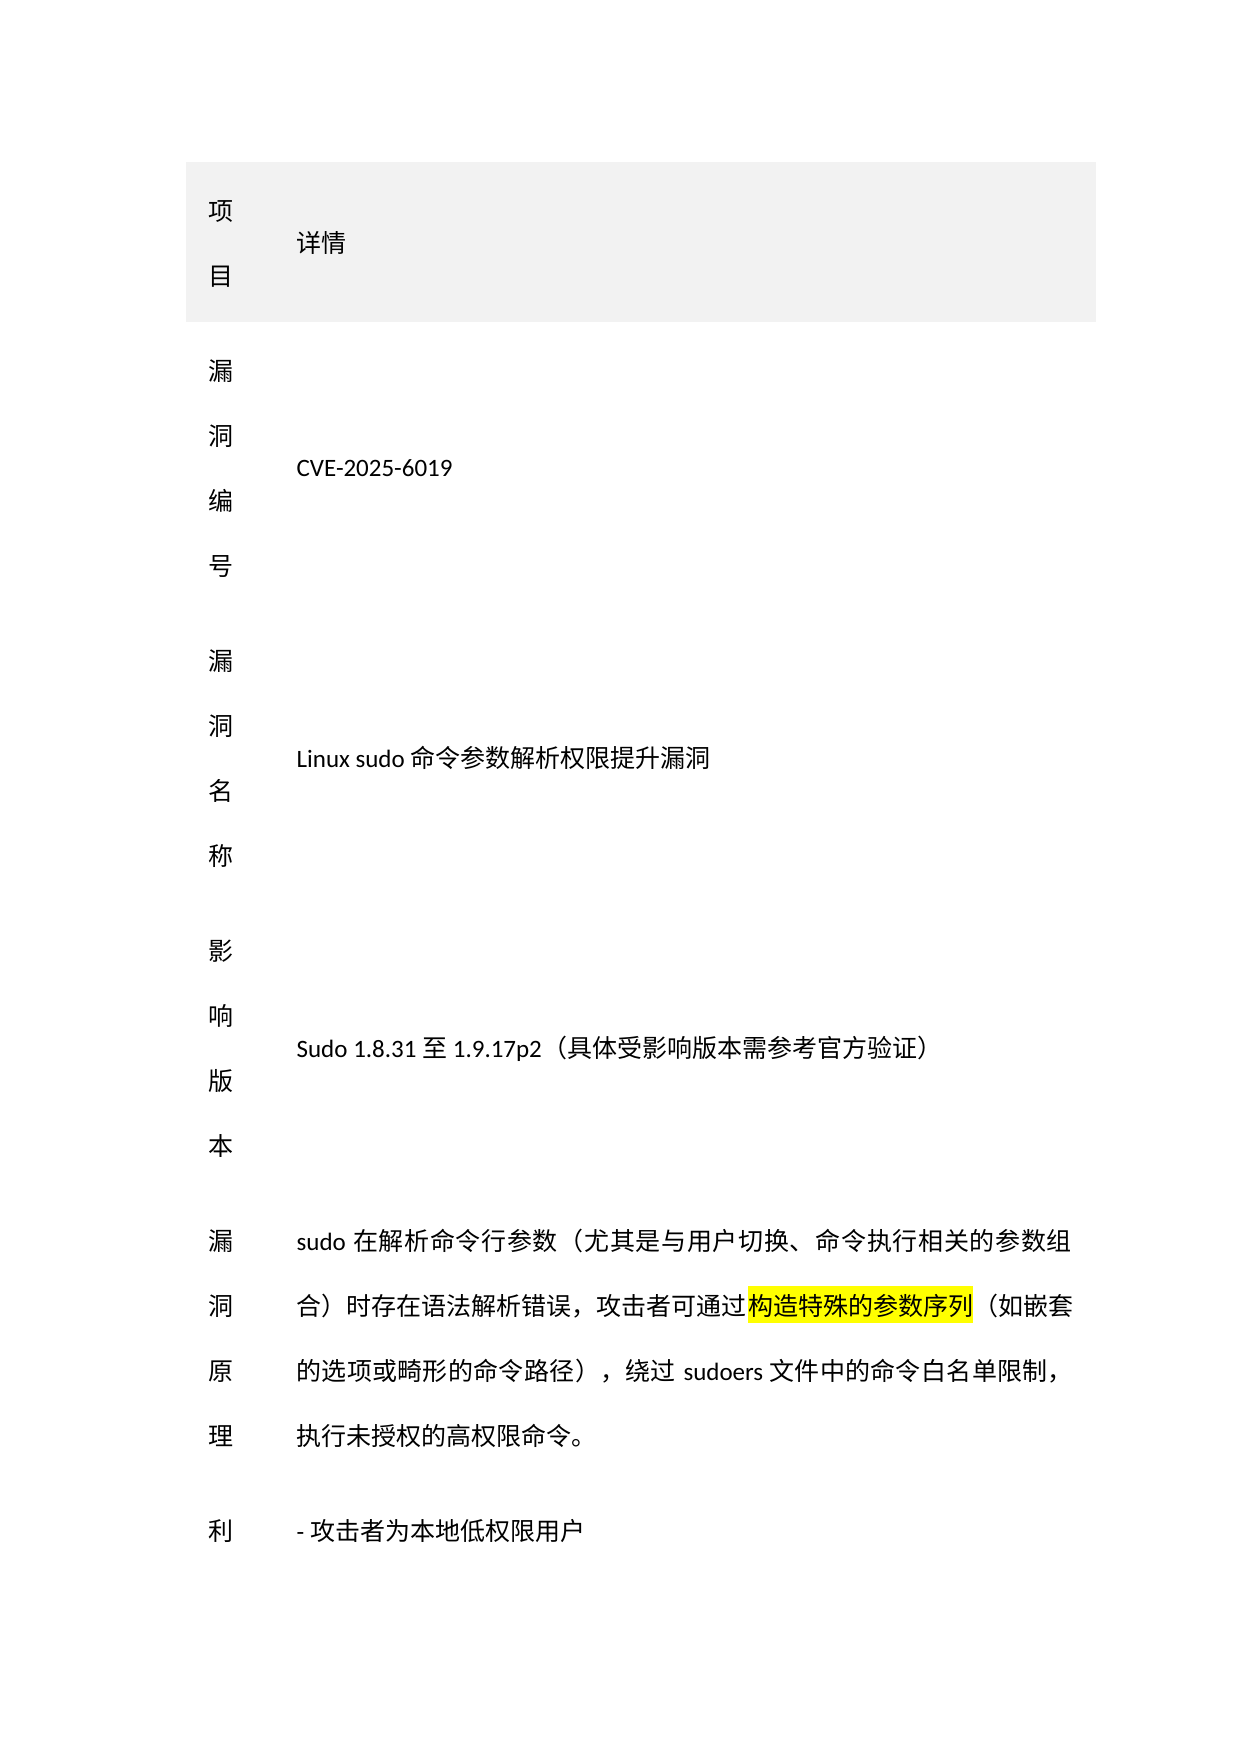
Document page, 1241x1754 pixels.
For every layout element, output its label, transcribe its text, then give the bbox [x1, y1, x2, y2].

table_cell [274, 1482, 1096, 1577]
table_header 详情 [274, 162, 1096, 322]
table_cell 漏洞名称 [186, 612, 274, 902]
table_cell 影响版本 [186, 902, 274, 1192]
table_cell Linux sudo 命令参数解析权限提升漏洞 [274, 612, 1096, 902]
table_cell Sudo 1.8.31 至 1.9.17p2（具体受影响版本需参考官方验证） [274, 902, 1096, 1192]
table_cell 漏洞编号 [186, 322, 274, 612]
table_cell 利用条件 [186, 1482, 274, 1577]
table_cell CVE-2025-6019 [274, 322, 1096, 612]
table_cell sudo 在解析命令行参数（尤其是与用户切换、命令执行相关的参数组合）时存在语法解析错误，攻击者可通过构造特殊的参数序列（如嵌套的选项或畸形的命令路径），绕过 sudoers 文件中的命令白名单限制，执行未授权的高权限命令。 [274, 1192, 1096, 1482]
table_header 项目 [186, 162, 274, 322]
table_cell 漏洞原理 [186, 1192, 274, 1482]
